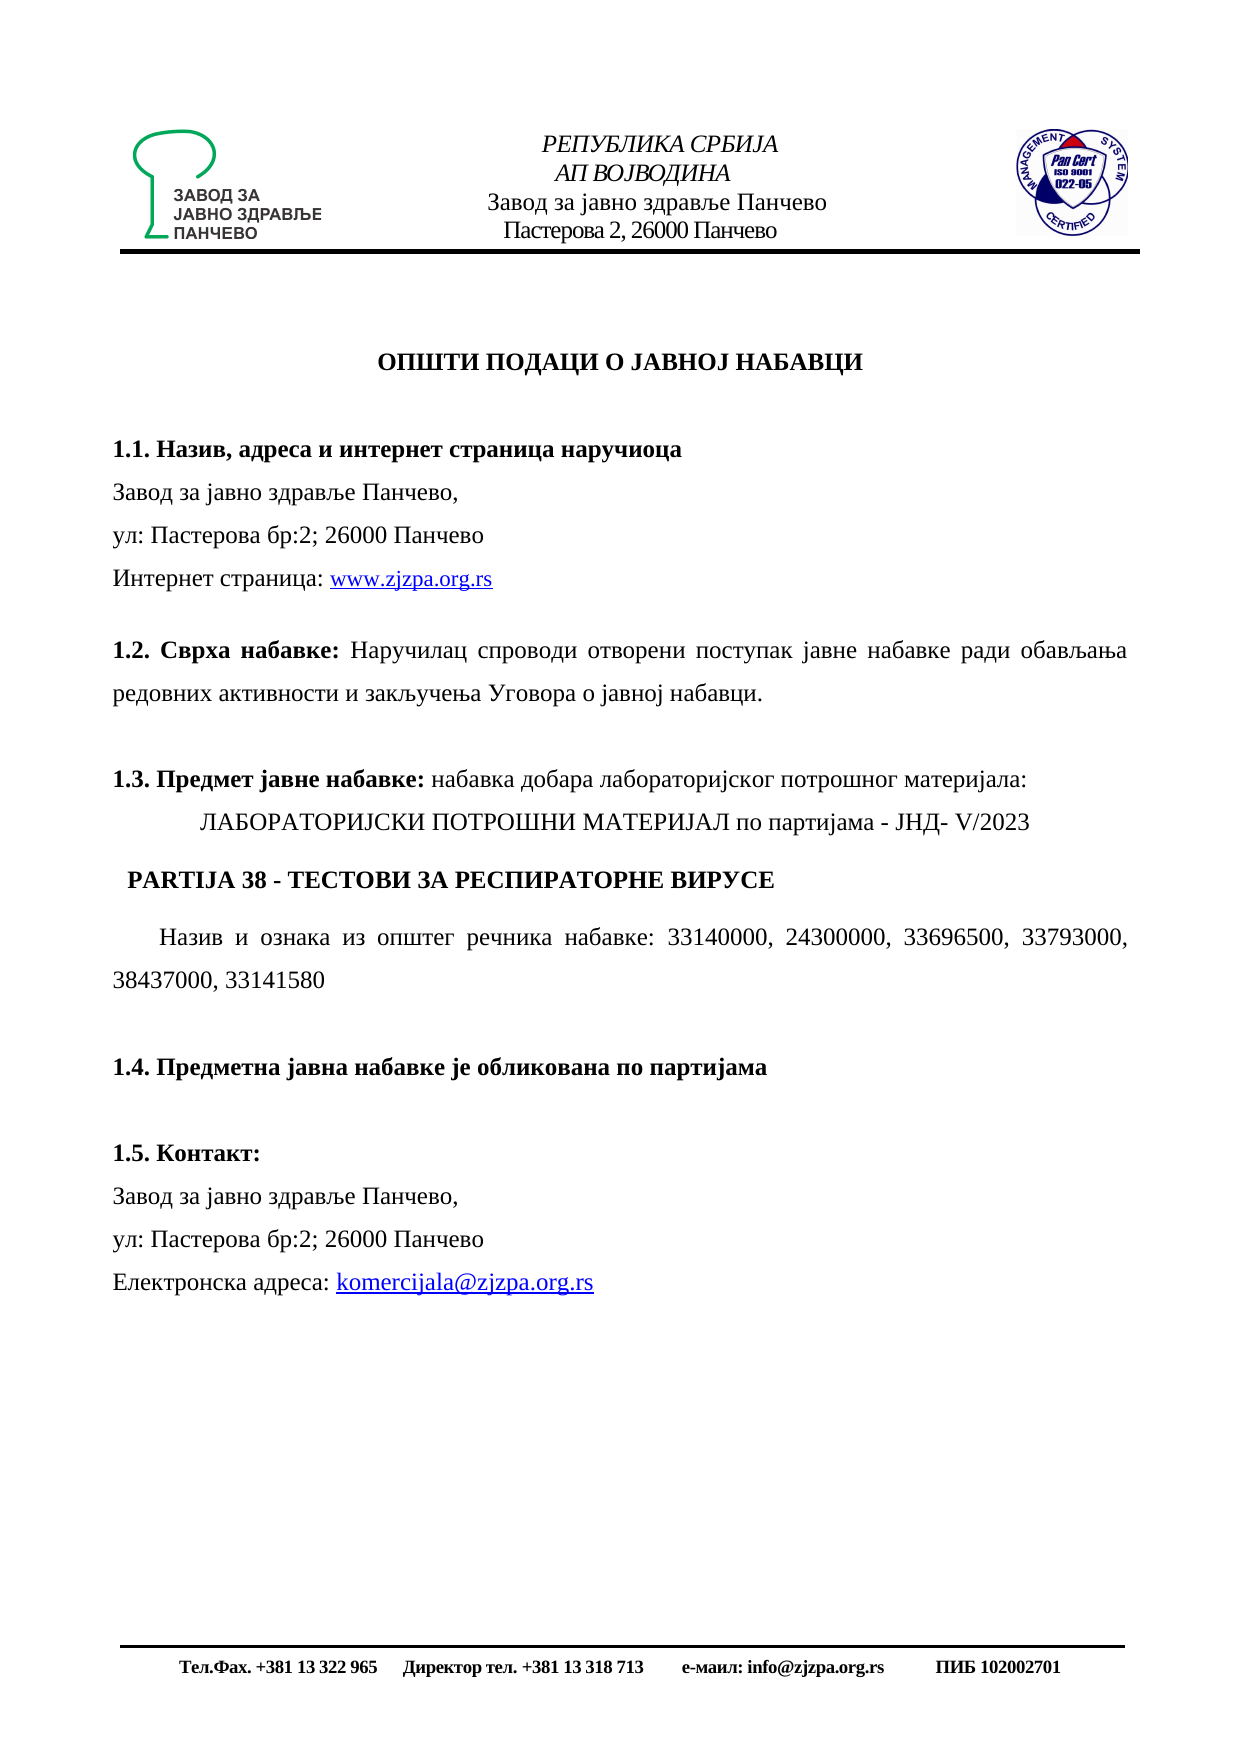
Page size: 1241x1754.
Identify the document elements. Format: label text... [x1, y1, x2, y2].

text 1.1. Назив, адреса и интернет страница наручиоца [112, 434, 1128, 462]
text ОПШТИ ПОДАЦИ О ЈАВНОЈ НАБАВЦИ [112, 347, 1128, 376]
text Назив и ознака из општег речника набавке: 33140000, 24300000, 33696500, 33793000, 38437000, 33141580 [112, 922, 1128, 994]
text 1.2. Сврха набавке: Наручилац спроводи отворени поступак јавне набавке ради обављања редовних активности и закључења Уговора о јавној набавци. [112, 635, 1128, 707]
text 1.3. Предмет јавне набавке: набавка добара лабораторијског потрошног материјала: [112, 764, 1128, 793]
text Завод за јавно здравље Панчево, [112, 477, 1128, 506]
text Завод за јавно здравље Панчево, [112, 1181, 1128, 1210]
picture [132, 129, 322, 239]
picture [1016, 129, 1128, 236]
text ЛАБОРАТОРИЈСКИ ПОТРОШНИ МАТЕРИЈАЛ по партијама - ЈНД- V/2023 [200, 807, 1166, 836]
text PARTIJA 38 - ТЕСТОВИ ЗА РЕСПИРАТОРНЕ ВИРУСЕ [127, 865, 1131, 894]
text Интернет страница: www.zjzpa.org.rs [112, 563, 1166, 592]
text 1.5. Контакт: [112, 1138, 1128, 1167]
text ул: Пастерова бр:2; 26000 Панчево [112, 520, 1128, 549]
text Електронска адреса: komercijala@zjzpa.org.rs [112, 1267, 1128, 1296]
text 1.4. Предметна јавна набавке је обликована по партијама [112, 1052, 1128, 1081]
text ул: Пастерова бр:2; 26000 Панчево [112, 1224, 1128, 1253]
